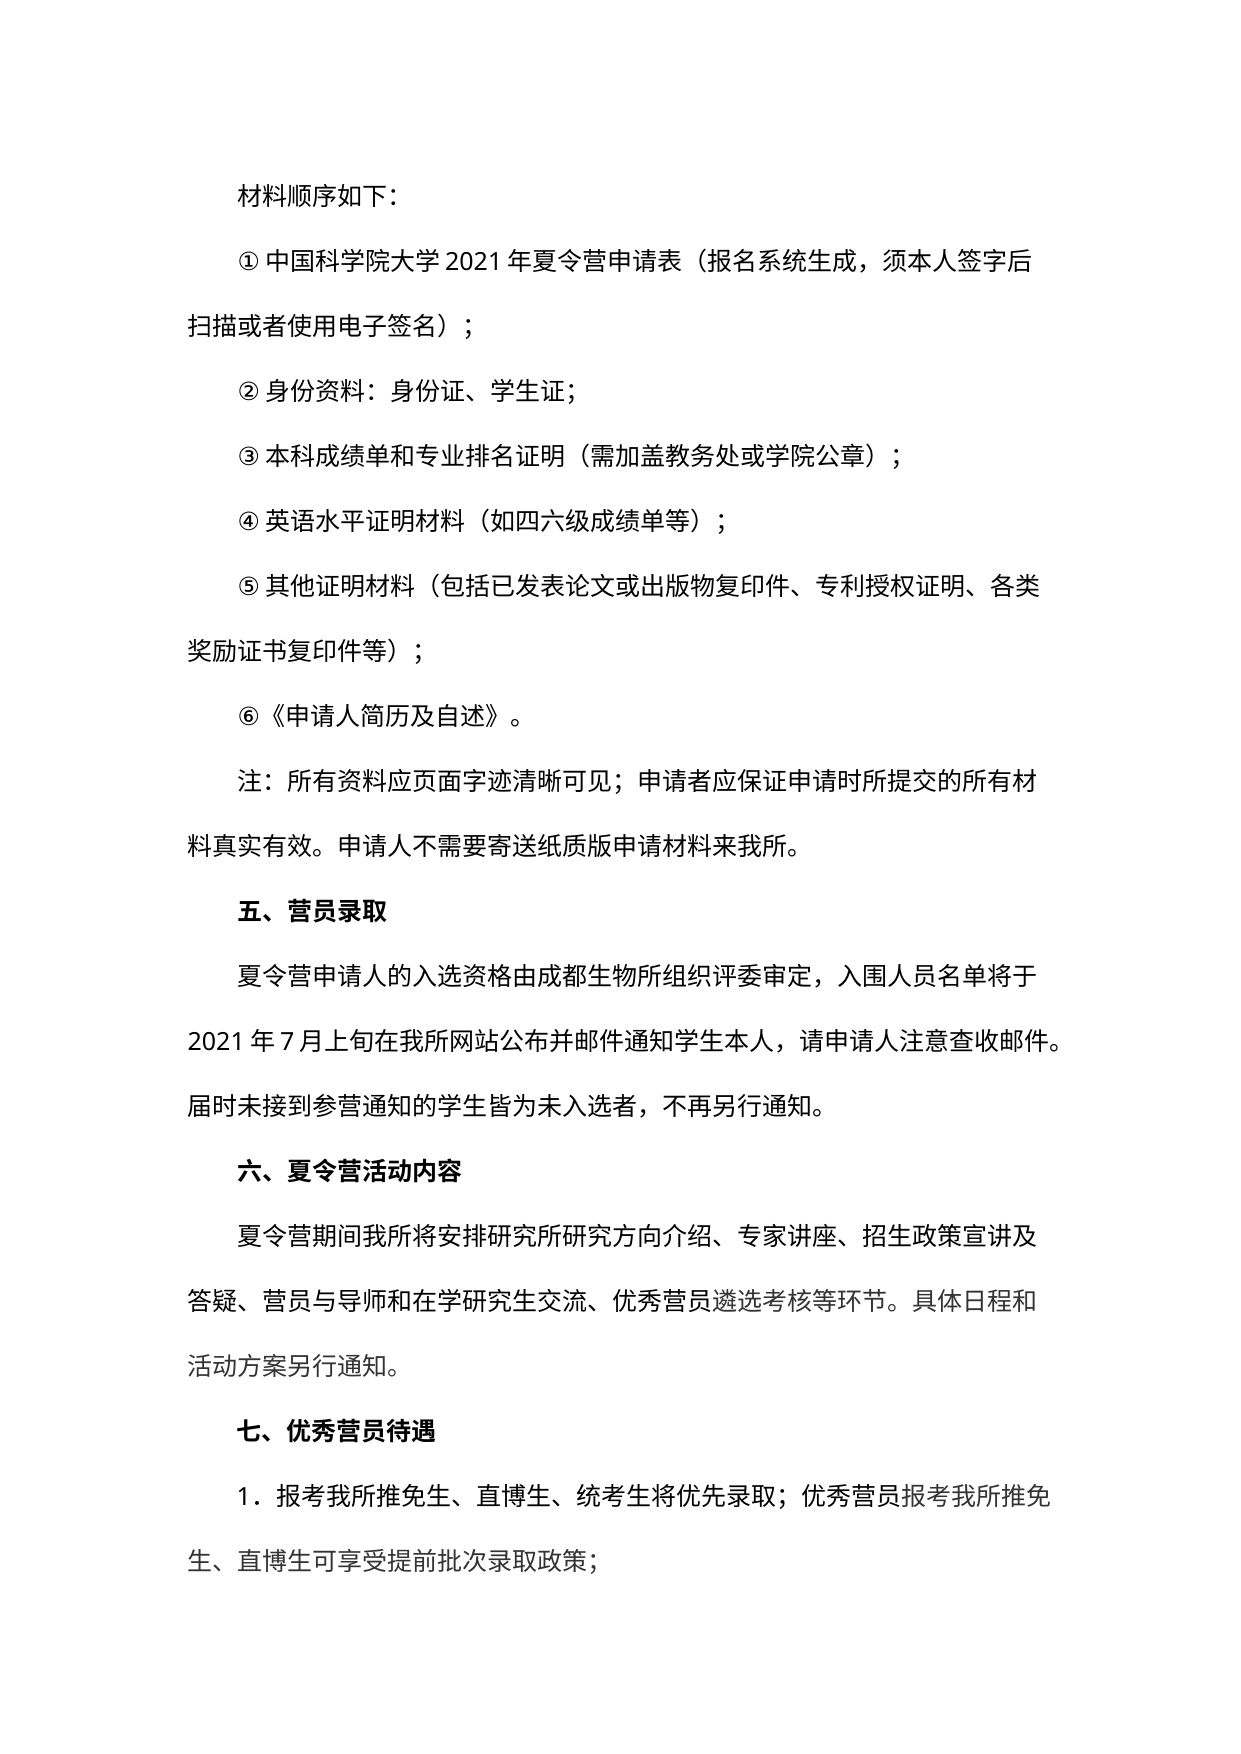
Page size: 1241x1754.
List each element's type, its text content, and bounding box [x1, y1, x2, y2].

text 六、夏令营活动内容 [187, 1137, 1053, 1202]
text 注：所有资料应页面字迹清晰可见；申请者应保证申请时所提交的所有材料真实有效。申请人不需要寄送纸质版申请材料来我所。 [187, 747, 1053, 877]
text 材料顺序如下： [187, 162, 1053, 227]
text 七、优秀营员待遇 [187, 1397, 1053, 1462]
text 五、营员录取 [187, 877, 1053, 942]
text ⑤其他证明材料（包括已发表论文或出版物复印件、专利授权证明、各类奖励证书复印件等）； [187, 552, 1053, 682]
text ④英语水平证明材料（如四六级成绩单等）； [187, 487, 1053, 552]
text 1．报考我所推免生、直博生、统考生将优先录取；优秀营员报考我所推免生、直博生可享受提前批次录取政策； [187, 1462, 1053, 1592]
text ⑥《申请人简历及自述》。 [187, 682, 1053, 747]
text ③本科成绩单和专业排名证明（需加盖教务处或学院公章）； [187, 422, 1053, 487]
text ②身份资料：身份证、学生证； [187, 357, 1053, 422]
text ①中国科学院大学2021年夏令营申请表（报名系统生成，须本人签字后扫描或者使用电子签名）； [187, 227, 1053, 357]
text 夏令营申请人的入选资格由成都生物所组织评委审定，入围人员名单将于2021年7月上旬在我所网站公布并邮件通知学生本人，请申请人注意查收邮件。届时未接到参营通知的学生皆为未入选者，不再另行通知。 [187, 942, 1053, 1137]
text 夏令营期间我所将安排研究所研究方向介绍、专家讲座、招生政策宣讲及答疑、营员与导师和在学研究生交流、优秀营员遴选考核等环节。具体日程和活动方案另行通知。 [187, 1202, 1053, 1397]
